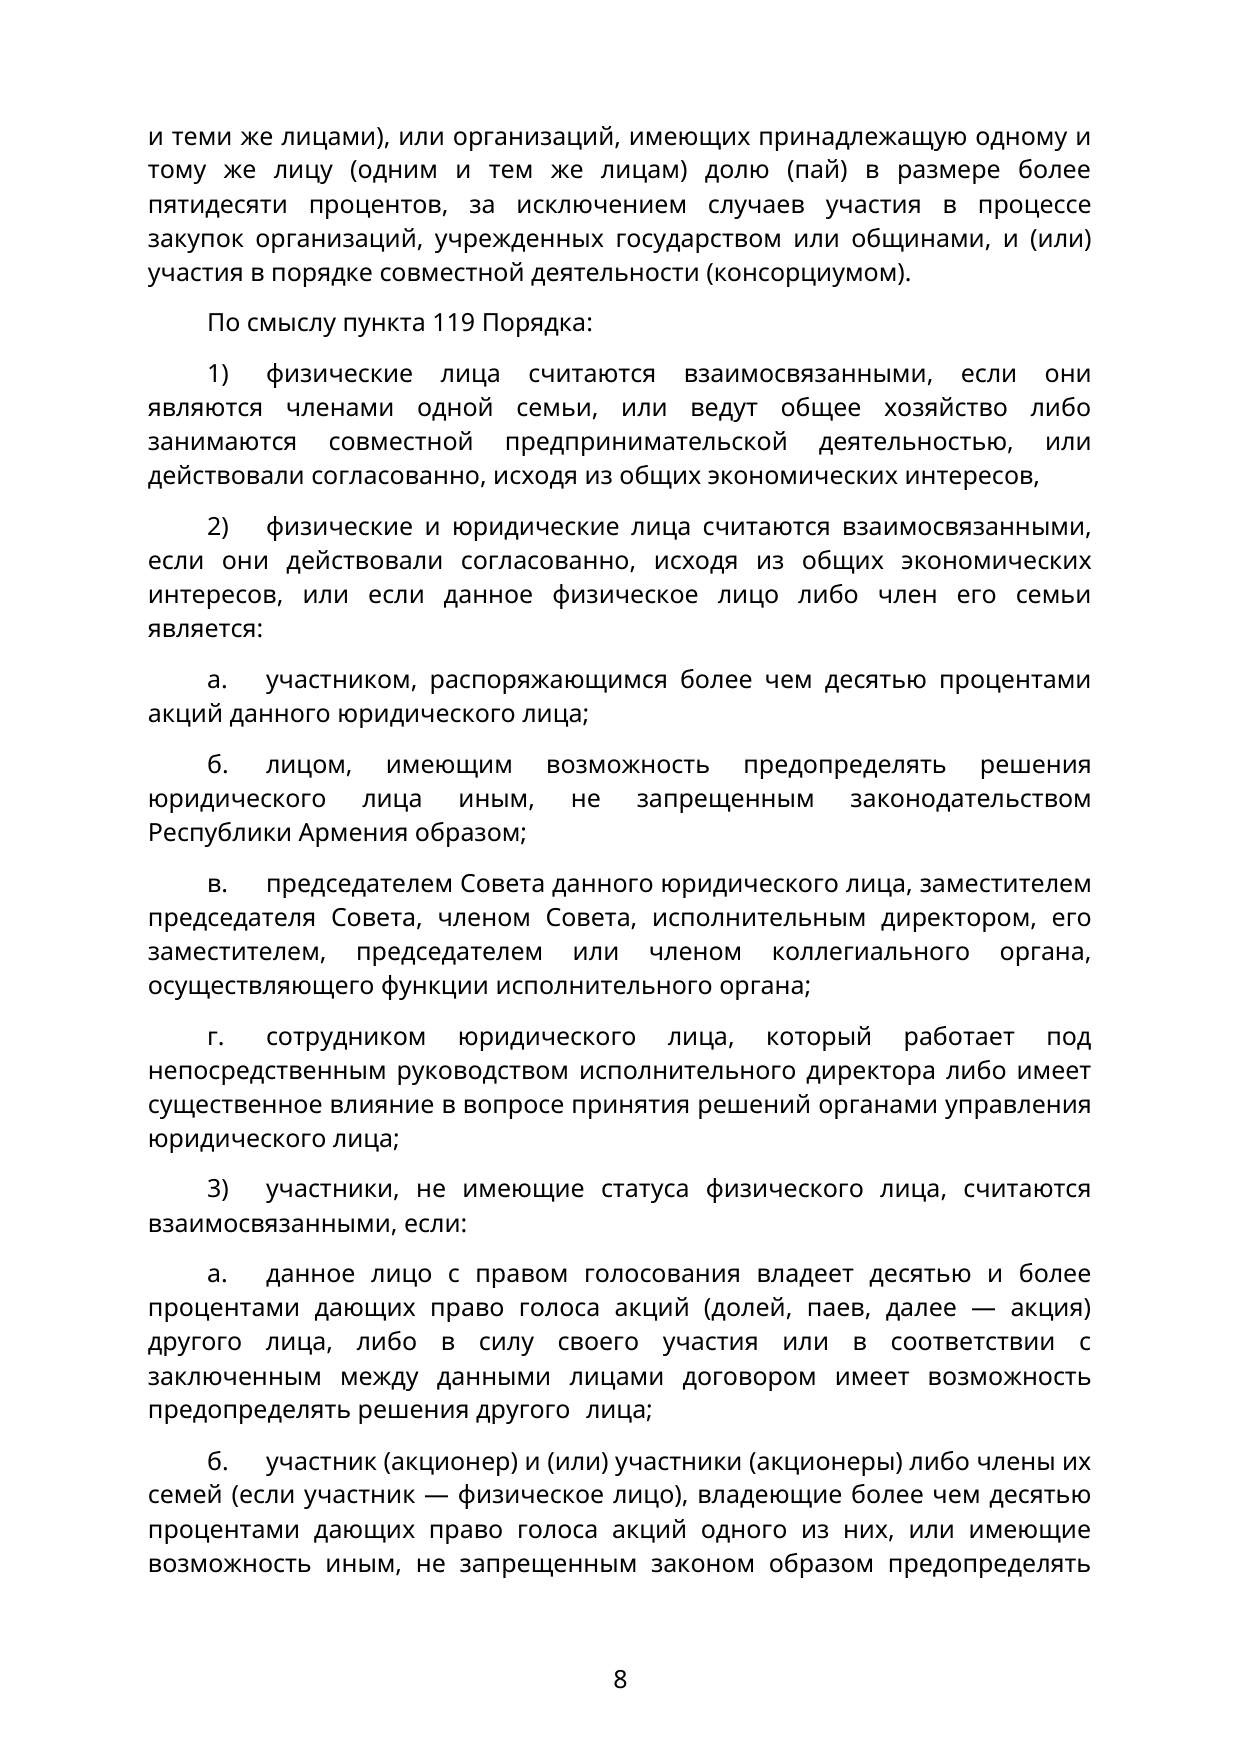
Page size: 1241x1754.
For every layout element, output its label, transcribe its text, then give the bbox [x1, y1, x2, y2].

text По смыслу пункта 119 Порядка: [148, 305, 1092, 339]
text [148, 1443, 1092, 1579]
text 3) участники, не имеющие статуса физического лица, считаются взаимосвязанными, если: [148, 1171, 1092, 1239]
text б. лицом, имеющим возможность предопределять решения юридического лица иным, не запрещенным законодательством Республики Армения образом; [148, 746, 1092, 849]
text а. данное лицо с правом голосования владеет десятью и более процентами дающих право голоса акций (долей, паев, далее — акция) другого лица, либо в силу своего участия или в соответствии с заключенным между данными лицами договором имеет возможность предопределять решения другого лица; [148, 1256, 1092, 1426]
text а. участником, распоряжающимся более чем десятью процентами акций данного юридического лица; [148, 662, 1092, 730]
text 2) физические и юридические лица считаются взаимосвязанными, если они действовали согласованно, исходя из общих экономических интересов, или если данное физическое лицо либо член его семьи является: [148, 509, 1092, 645]
text г. сотрудником юридического лица, который работает под непосредственным руководством исполнительного директора либо имеет существенное влияние в вопросе принятия решений органами управления юридического лица; [148, 1018, 1092, 1154]
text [148, 118, 1092, 288]
text 1) физические лица считаются взаимосвязанными, если они являются членами одной семьи, или ведут общее хозяйство либо занимаются совместной предпринимательской деятельностью, или действовали согласованно, исходя из общих экономических интересов, [148, 356, 1092, 492]
text в. председателем Совета данного юридического лица, заместителем председателя Совета, членом Совета, исполнительным директором, его заместителем, председателем или членом коллегиального органа, осуществляющего функции исполнительного органа; [148, 865, 1092, 1002]
